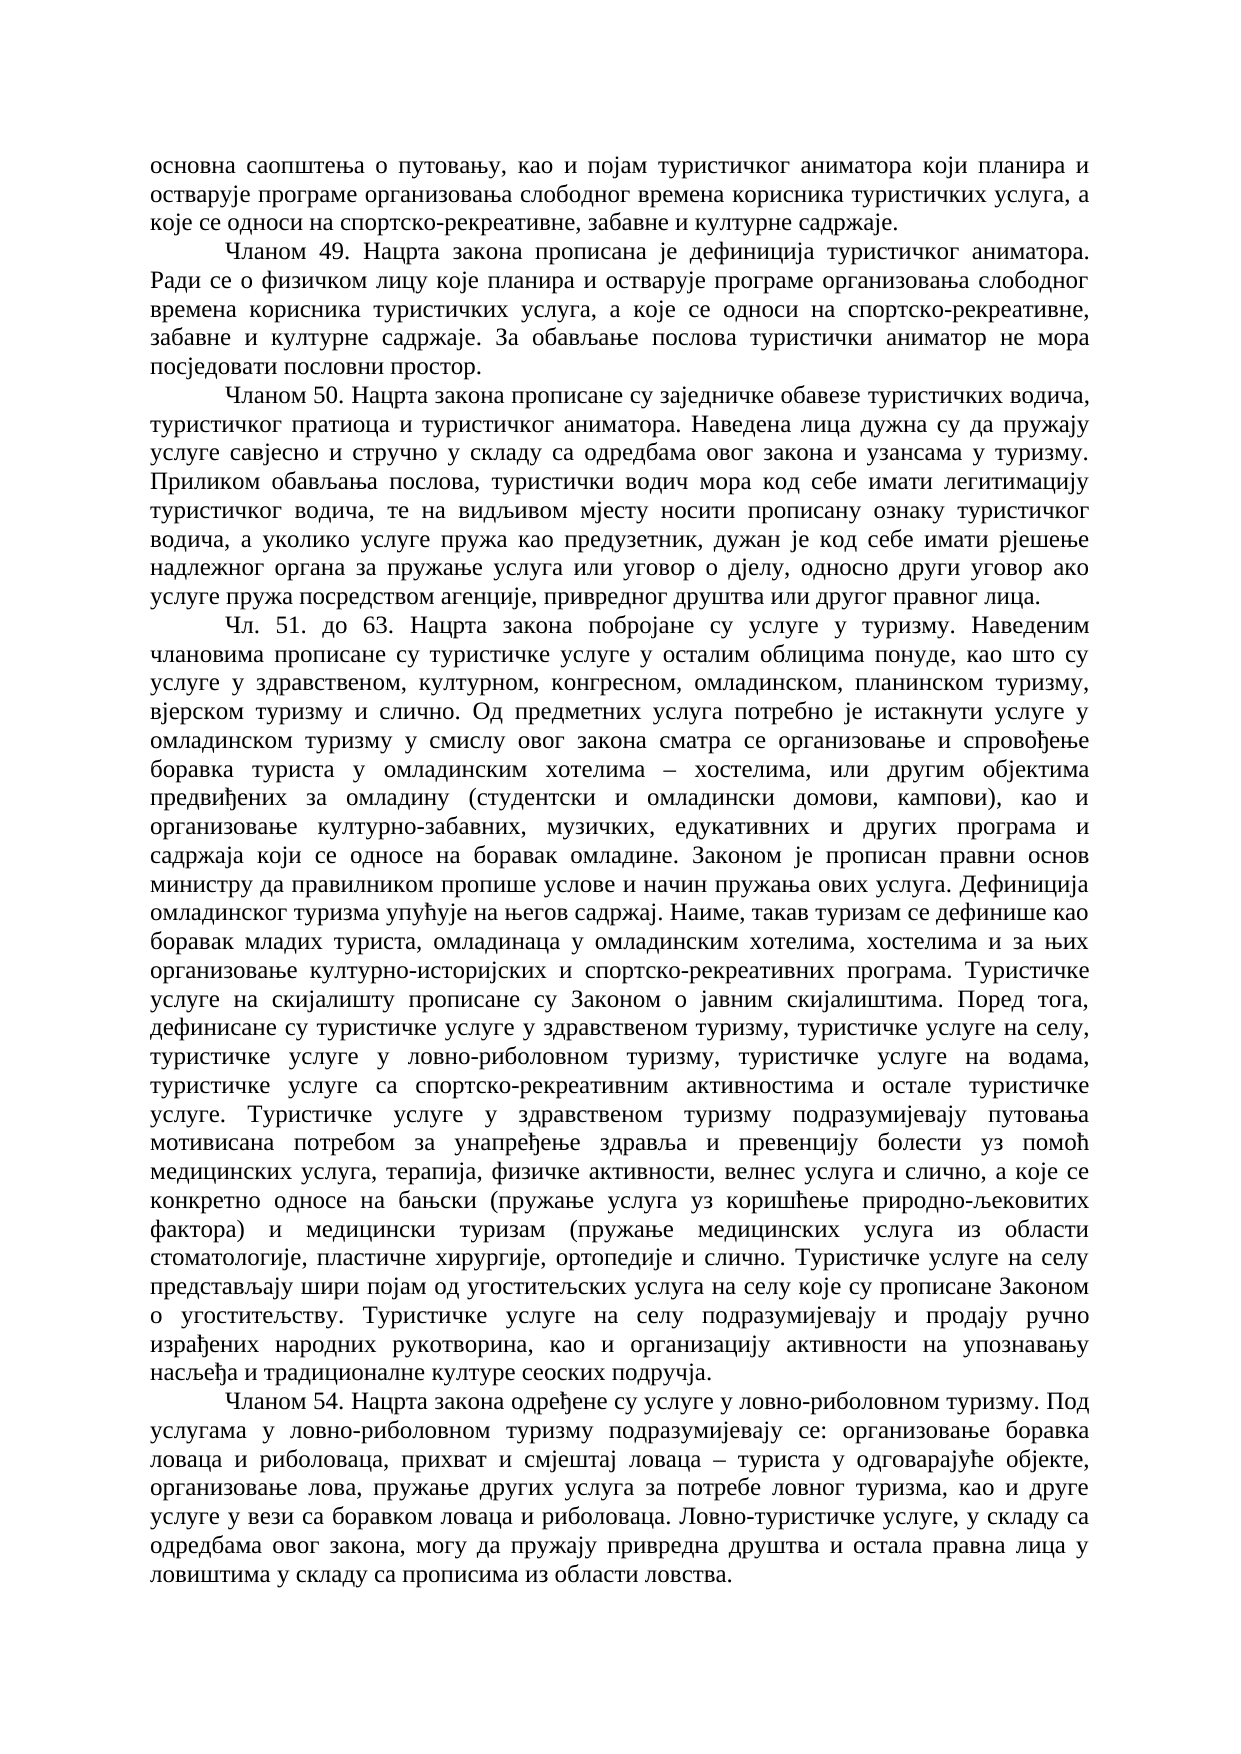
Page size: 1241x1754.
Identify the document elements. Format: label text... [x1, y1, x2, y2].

text Чланом 49. Нацрта закона прописана је дефиниција туристичког аниматора. Ради се о физичком лицу које планира и остварује програме организовања слободног времена корисника туристичких услуга, а које се односи на спортско-рекреативне, забавне и културне садржаје. За обављање послова туристички аниматор не мора посједовати пословни простор. [150, 236, 1090, 380]
text Чл. 51. до 63. Нацрта закона побројане су услуге у туризму. Наведеним члановима прописане су туристичке услуге у осталим облицима понуде, као што су услуге у здравственом, културном, конгресном, омладинском, планинском туризму, вјерском туризму и слично. Од предметних услуга потребно је истакнути услуге у омладинском туризму у смислу овог закона сматра се организовање и спровођење боравка туриста у омладинским хотелима – хостелима, или другим објектима предвиђених за омладину (студентски и омладински домови, кампови), као и организовање културно-забавних, музичких, едукативних и других програма и садржаја који се односе на боравак омладине. Законом је прописан правни основ министру да правилником пропише услове и начин пружања ових услуга. Дефиниција омладинског туризма упућује на његов садржај. Наиме, такав туризам се дефинише као боравак младих туриста, омладинаца у омладинским хотелима, хостелима и за њих организовање културно-историјских и спортско-рекреативних програма. Туристичке услуге на скијалишту прописане су Законом о јавним скијалиштима. Поред тога, дефинисане су туристичке услуге у здравственом туризму, туристичке услуге на селу, туристичке услуге у ловно-риболовном туризму, туристичке услуге на водама, туристичке услуге са спортско-рекреативним активностима и остале туристичке услуге. Туристичке услуге у здравственом туризму подразумијевају путовања мотивисана потребом за унапређење здравља и превенцију болести уз помоћ медицинских услуга, терапија, физичке активности, велнес услуга и слично, а које се конкретно односе на бањски (пружање услуга уз коришћење природно-љековитих фактора) и медицински туризам (пружање медицинских услуга из области стоматологије, пластичне хирургије, ортопедије и слично. Туристичке услуге на селу представљају шири појам од угоститељских услуга на селу које су прописане Законом о угоститељству. Туристичке услуге на селу подразумијевају и продају ручно израђених народних рукотворина, као и организацију активности на упознавању насљеђа и традиционалне културе сеоских подручја. [150, 610, 1090, 1386]
text Чланом 50. Нацрта закона прописане су заједничке обавезе туристичких водича, туристичког пратиоца и туристичког аниматора. Наведена лица дужна су да пружају услуге савјесно и стручно у складу са одредбама овог закона и узансама у туризму. Приликом обављања послова, туристички водич мора код себе имати легитимацију туристичког водича, те на видљивом мјесту носити прописану ознаку туристичког водича, а уколико услуге пружа као предузетник, дужан је код себе имати рјешење надлежног органа за пружање услуга или уговор о дјелу, односно други уговор ако услуге пружа посредством агенције, привредног друштва или другог правног лица. [150, 380, 1090, 610]
text Чланом 54. Нацрта закона одређене су услуге у ловно-риболовном туризму. Под услугама у ловно-риболовном туризму подразумијевају се: организовање боравка ловаца и риболоваца, прихват и смјештај ловаца – туриста у одговарајуће објекте, организовање лова, пружање других услуга за потребе ловног туризма, као и друге услуге у вези са боравком ловаца и риболоваца. Ловно-туристичке услуге, у складу са одредбама овог закона, могу да пружају привредна друштва и остала правна лица у ловиштима у складу са прописима из области ловства. [150, 1386, 1090, 1587]
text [150, 150, 1090, 236]
